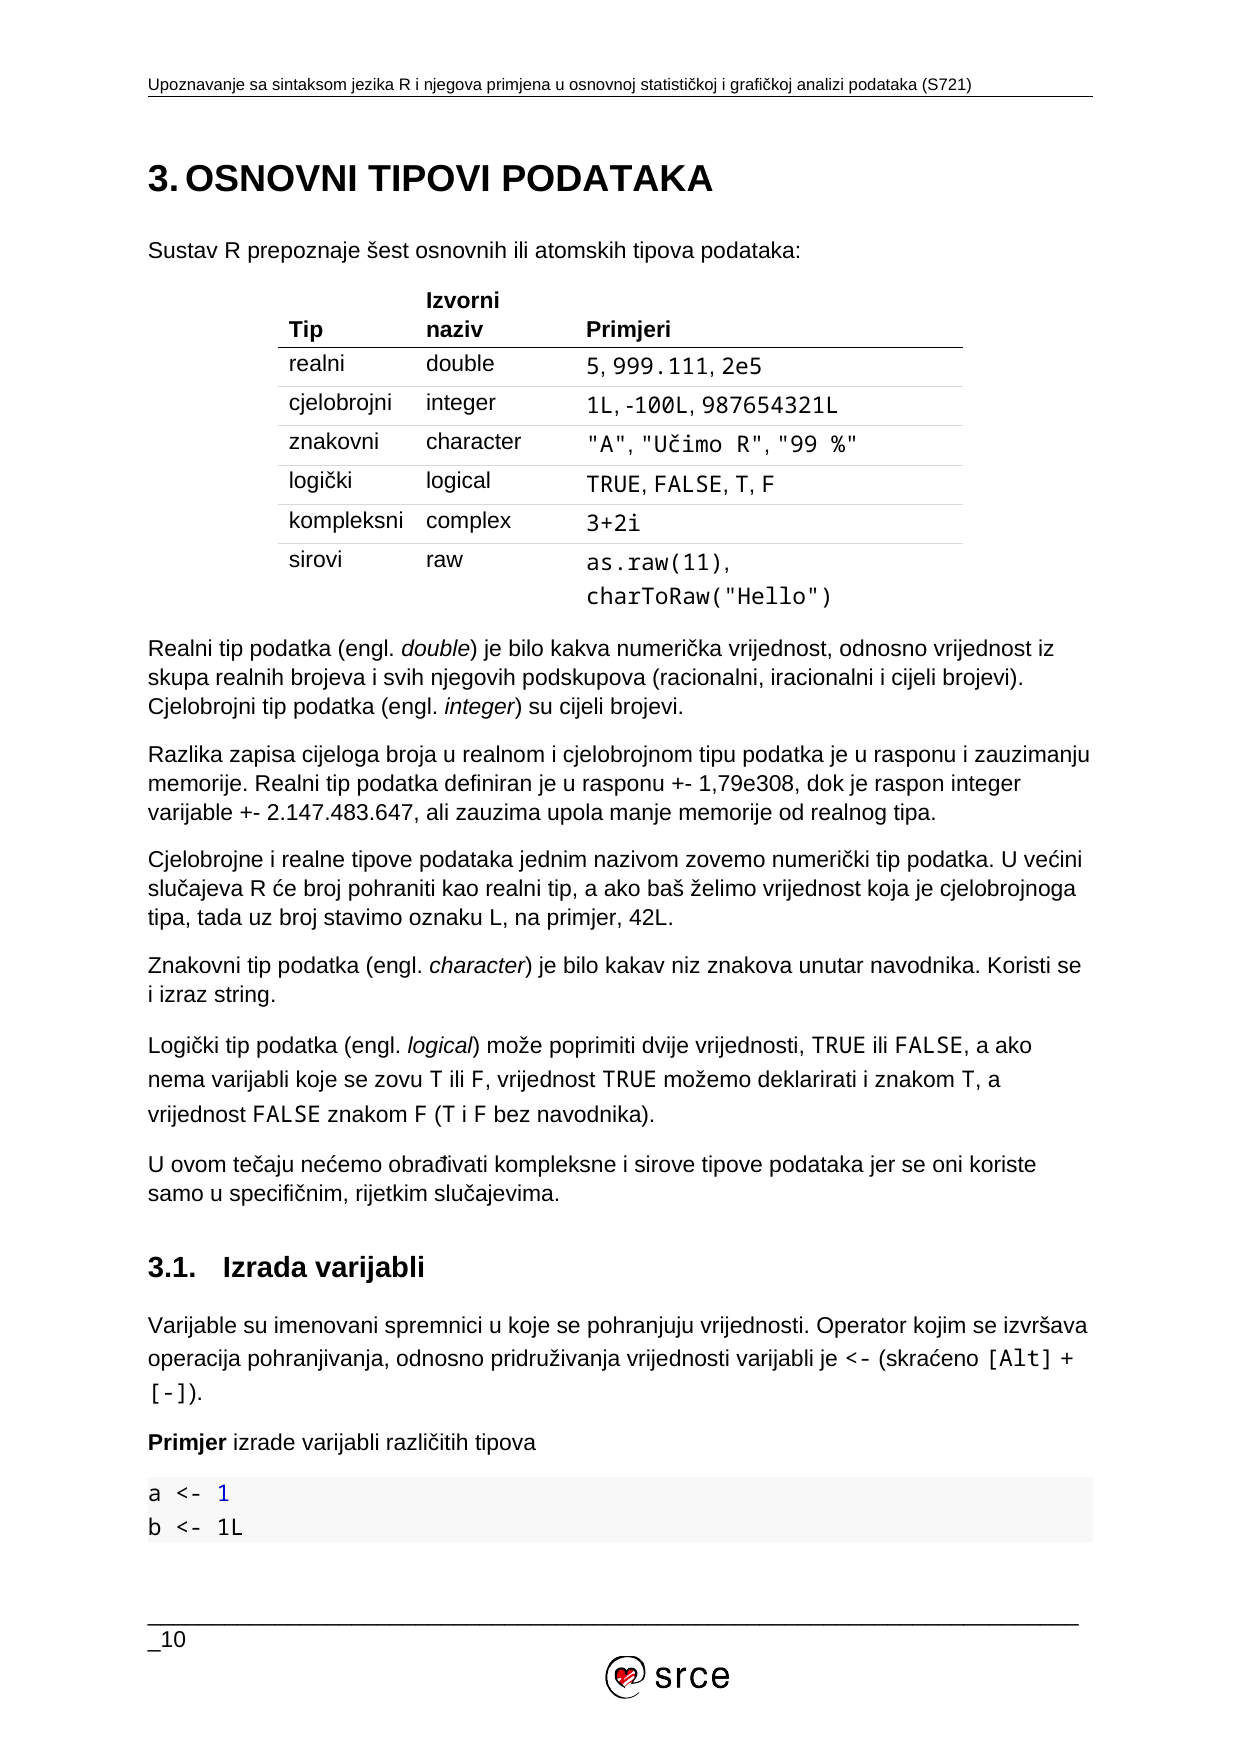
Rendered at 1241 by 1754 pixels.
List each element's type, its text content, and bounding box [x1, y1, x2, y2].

table_cell TRUE, FALSE, T, F [575, 466, 963, 504]
table_cell complex [415, 505, 574, 543]
text Cjelobrojne i realne tipove podataka jednim nazivom zovemo numerički tip podatka. U većini slučajeva R će broj pohraniti kao realni tip, a ako baš želimo vrijednost koja je cjelobrojnoga tipa, tada uz broj stavimo oznaku L, na primjer, 42L. [148, 846, 1093, 931]
table_cell logical [415, 466, 574, 504]
table_cell cjelobrojni [278, 387, 414, 425]
text Varijable su imenovani spremnici u koje se pohranjuju vrijednosti. Operator kojim se izvršava operacija pohranjivanja, odnosno pridruživanja vrijednosti varijabli je <- (skraćeno [Alt] + [-]). [148, 1312, 1093, 1407]
table_cell 3+2i [575, 505, 963, 543]
text U ovom tečaju nećemo obrađivati kompleksne i sirove tipove podataka jer se oni koriste samo u specifičnim, rijetkim slučajevima. [148, 1151, 1093, 1206]
table_header Izvorni naziv [415, 284, 574, 347]
text Znakovni tip podatka (engl. character) je bilo kakav niz znakova unutar navodnika. Koristi se i izraz string. [148, 952, 1093, 1007]
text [148, 1477, 1093, 1542]
table_cell logički [278, 466, 414, 504]
table_cell double [415, 348, 574, 386]
table_cell realni [278, 348, 414, 386]
table_cell raw [415, 544, 574, 616]
table_cell character [415, 426, 574, 464]
text Realni tip podatka (engl. double) je bilo kakva numerička vrijednost, odnosno vrijednost iz skupa realnih brojeva i svih njegovih podskupova (racionalni, iracionalni i cijeli brojevi). Cjelobrojni tip podatka (engl. integer) su cijeli brojevi. [148, 635, 1093, 719]
table_cell 1L, -100L, 987654321L [575, 387, 963, 425]
text Logički tip podatka (engl. logical) može poprimiti dvije vrijednosti, TRUE ili FALSE, a ako nema varijabli koje se zovu T ili F, vrijednost TRUE možemo deklarirati i znakom T, a vrijednost FALSE znakom F (T i F bez navodnika). [148, 1029, 1093, 1129]
table_header Tip [278, 284, 414, 347]
text Primjer izrade varijabli različitih tipova [148, 1429, 1093, 1455]
table_cell znakovni [278, 426, 414, 464]
subtitle OSNOVNI TIPOVI PODATAKA [148, 156, 1093, 199]
table_cell sirovi [278, 544, 414, 616]
table_header Primjeri [575, 284, 963, 347]
subtitle Izrada varijabli [148, 1250, 1093, 1284]
table_cell "A", "Učimo R", "99 %" [575, 426, 963, 464]
table_cell kompleksni [278, 505, 414, 543]
text Razlika zapisa cijeloga broja u realnom i cjelobrojnom tipu podatka je u rasponu i zauzimanju memorije. Realni tip podatka definiran je u rasponu +- 1,79e308, dok je raspon integer varijable +- 2.147.483.647, ali zauzima upola manje memorije od realnog tipa. [148, 741, 1093, 825]
text Sustav R prepoznaje šest osnovnih ili atomskih tipova podataka: [148, 237, 1093, 263]
picture [605, 1656, 729, 1699]
table_cell integer [415, 387, 574, 425]
table_cell as.raw(11), charToRaw("Hello") [575, 544, 963, 616]
table_cell 5, 999.111, 2e5 [575, 348, 963, 386]
